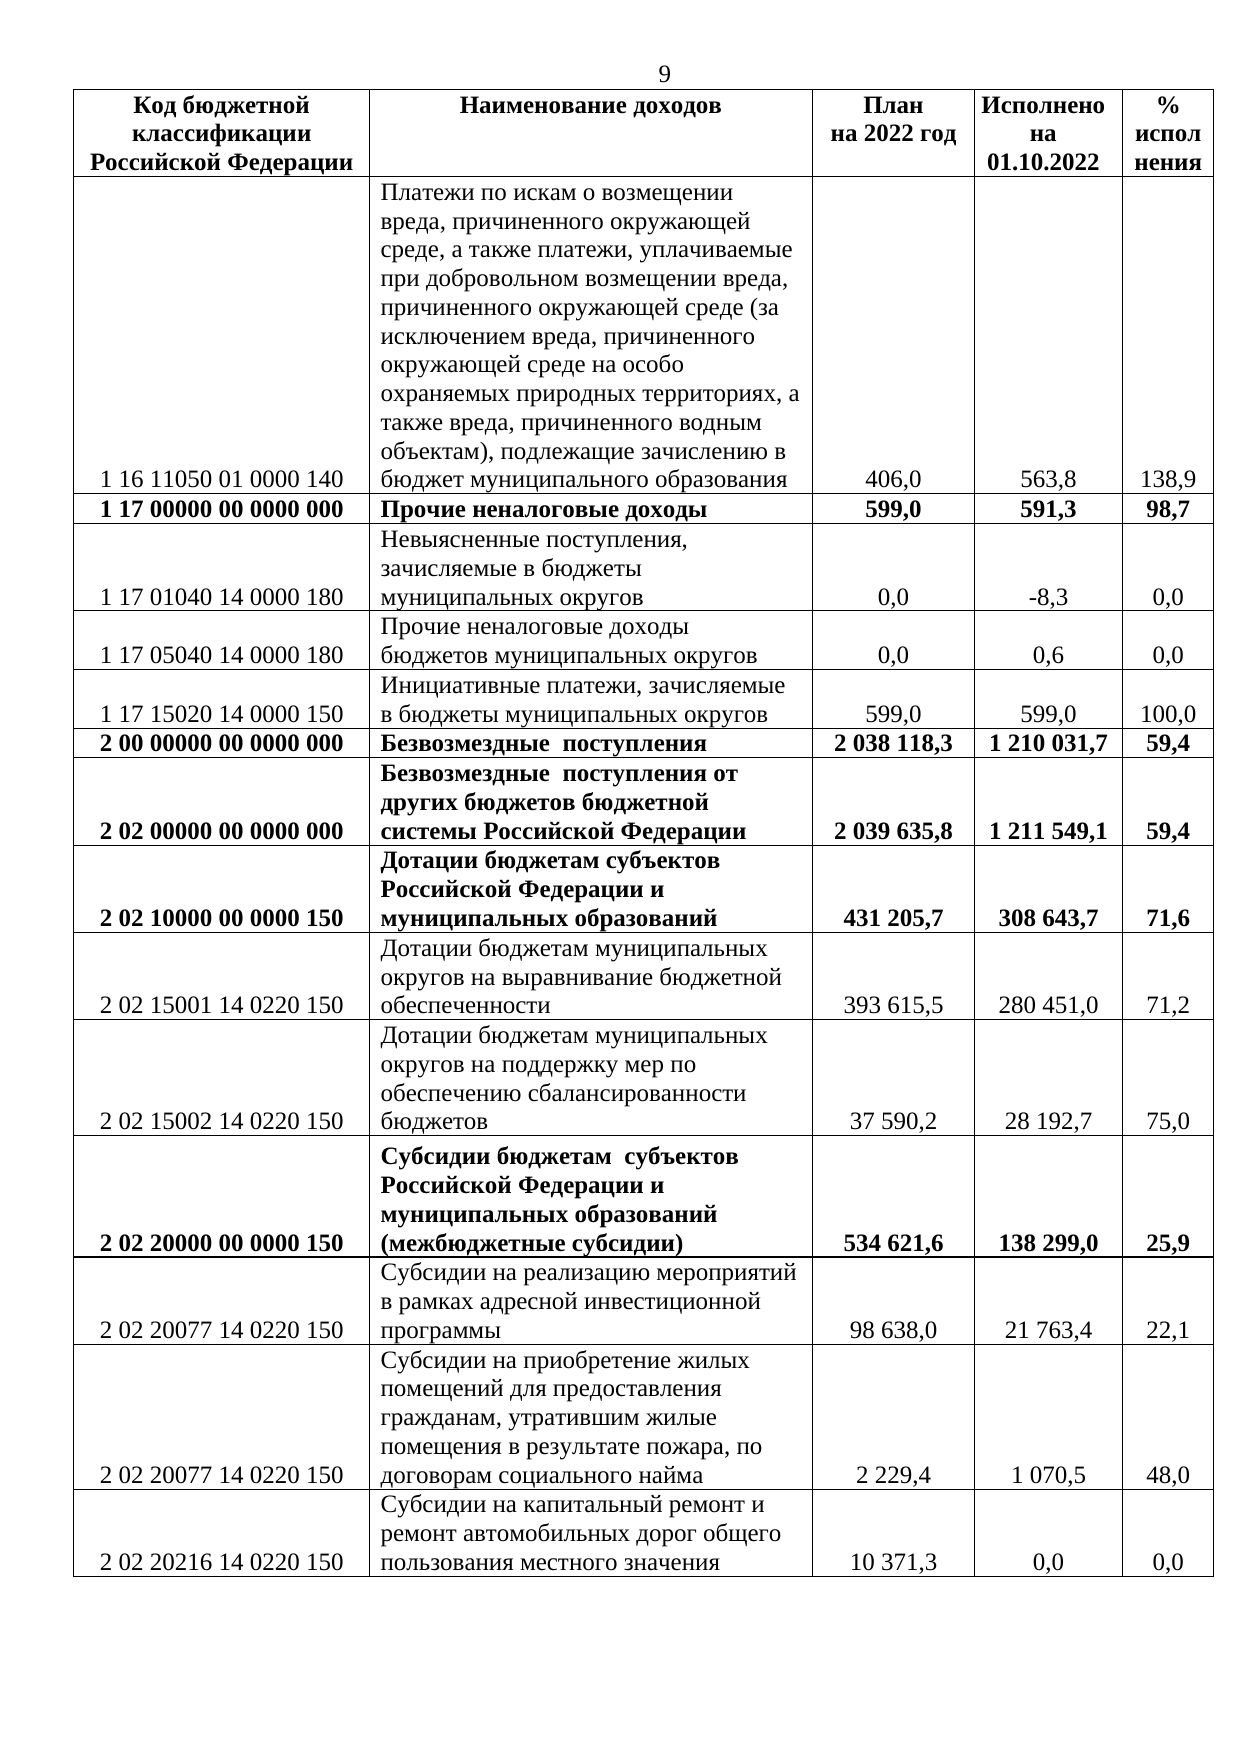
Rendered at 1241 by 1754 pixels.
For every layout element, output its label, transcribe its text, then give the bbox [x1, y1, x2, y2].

table_cell 1 17 15020 14 0000 150 [74, 670, 369, 727]
table_cell Дотации бюджетам муниципальных округов на поддержку мер по обеспечению сбалансированности бюджетов [370, 1020, 812, 1135]
table_cell Прочие неналоговые доходы [370, 494, 812, 523]
table_cell 28 192,7 [975, 1020, 1122, 1135]
table_cell 1 16 11050 01 0000 140 [74, 177, 369, 493]
table_cell 2 02 20000 00 0000 150 [74, 1136, 369, 1256]
table_header % исполнения [1123, 90, 1213, 176]
table_cell 1 070,5 [975, 1345, 1122, 1488]
table_cell 138 299,0 [975, 1136, 1122, 1256]
table_cell 0,0 [1123, 611, 1213, 669]
table_cell Безвозмездные поступления [370, 729, 812, 757]
table_cell 59,4 [1123, 758, 1213, 844]
table_header Исполнено на 01.10.2022 [975, 90, 1122, 176]
table_cell 71,6 [1123, 846, 1213, 932]
table_cell Безвозмездные поступления от других бюджетов бюджетной системы Российской Федерации [370, 758, 812, 844]
table_cell 591,3 [975, 494, 1122, 523]
table_cell 0,6 [975, 611, 1122, 669]
table_cell 563,8 [975, 177, 1122, 493]
table_header План на 2022 год [813, 90, 974, 176]
table_cell 25,9 [1123, 1136, 1213, 1256]
table_cell 138,9 [1123, 177, 1213, 493]
table_cell 599,0 [813, 670, 974, 727]
table_cell 534 621,6 [813, 1136, 974, 1256]
table_cell -8,3 [975, 524, 1122, 610]
table_cell 2 02 20077 14 0220 150 [74, 1345, 369, 1488]
table_cell 1 17 01040 14 0000 180 [74, 524, 369, 610]
table_cell 2 02 15002 14 0220 150 [74, 1020, 369, 1135]
table_cell 2 039 635,8 [813, 758, 974, 844]
table_cell 599,0 [813, 494, 974, 523]
table_cell Прочие неналоговые доходы бюджетов муниципальных округов [370, 611, 812, 669]
table_cell 75,0 [1123, 1020, 1213, 1135]
table_cell Субсидии на капитальный ремонт и ремонт автомобильных дорог общего пользования местного значения [370, 1490, 812, 1576]
table_cell Дотации бюджетам муниципальных округов на выравнивание бюджетной обеспеченности [370, 933, 812, 1019]
table_cell Дотации бюджетам субъектов Российской Федерации и муниципальных образований [370, 846, 812, 932]
table_cell 2 02 20077 14 0220 150 [74, 1258, 369, 1344]
table_cell 2 02 15001 14 0220 150 [74, 933, 369, 1019]
table_cell 2 00 00000 00 0000 000 [74, 729, 369, 757]
table_cell 98 638,0 [813, 1258, 974, 1344]
table_cell 2 02 10000 00 0000 150 [74, 846, 369, 932]
table_header Наименование доходов [370, 90, 812, 176]
table_cell 1 17 00000 00 0000 000 [74, 494, 369, 523]
table_cell Инициативные платежи, зачисляемые в бюджеты муниципальных округов [370, 670, 812, 727]
table_cell 0,0 [813, 524, 974, 610]
table_cell 1 210 031,7 [975, 729, 1122, 757]
table_cell Субсидии бюджетам субъектов Российской Федерации и муниципальных образований (межбюджетные субсидии) [370, 1136, 812, 1256]
table_cell 280 451,0 [975, 933, 1122, 1019]
table_cell 2 229,4 [813, 1345, 974, 1488]
table_cell 21 763,4 [975, 1258, 1122, 1344]
table_cell Субсидии на реализацию мероприятий в рамках адресной инвестиционной программы [370, 1258, 812, 1344]
table_cell 0,0 [1123, 524, 1213, 610]
table_cell 2 02 00000 00 0000 000 [74, 758, 369, 844]
table_cell 0,0 [1123, 1490, 1213, 1576]
table_cell 37 590,2 [813, 1020, 974, 1135]
table_cell 71,2 [1123, 933, 1213, 1019]
table_cell 59,4 [1123, 729, 1213, 757]
table_cell 431 205,7 [813, 846, 974, 932]
table_cell 0,0 [975, 1490, 1122, 1576]
table_cell 98,7 [1123, 494, 1213, 523]
table_cell 599,0 [975, 670, 1122, 727]
table_cell Платежи по искам о возмещении вреда, причиненного окружающей среде, а также платежи, уплачиваемые при добровольном возмещении вреда, причиненного окружающей среде (за исключением вреда, причиненного окружающей среде на особо охраняемых природных территориях, а также вреда, причиненного водным объектам), подлежащие зачислению в бюджет муниципального образования [370, 177, 812, 493]
table_cell 100,0 [1123, 670, 1213, 727]
table_cell 1 17 05040 14 0000 180 [74, 611, 369, 669]
table_header Код бюджетной классификации Российской Федерации [74, 90, 369, 176]
table_cell 2 038 118,3 [813, 729, 974, 757]
table_cell 2 02 20216 14 0220 150 [74, 1490, 369, 1576]
table_cell 1 211 549,1 [975, 758, 1122, 844]
table_cell Невыясненные поступления, зачисляемые в бюджеты муниципальных округов [370, 524, 812, 610]
table_cell 48,0 [1123, 1345, 1213, 1488]
table_cell 10 371,3 [813, 1490, 974, 1576]
table_cell 0,0 [813, 611, 974, 669]
table_cell 22,1 [1123, 1258, 1213, 1344]
table_cell Субсидии на приобретение жилых помещений для предоставления гражданам, утратившим жилые помещения в результате пожара, по договорам социального найма [370, 1345, 812, 1488]
table_cell 308 643,7 [975, 846, 1122, 932]
table_cell 406,0 [813, 177, 974, 493]
table_cell 393 615,5 [813, 933, 974, 1019]
